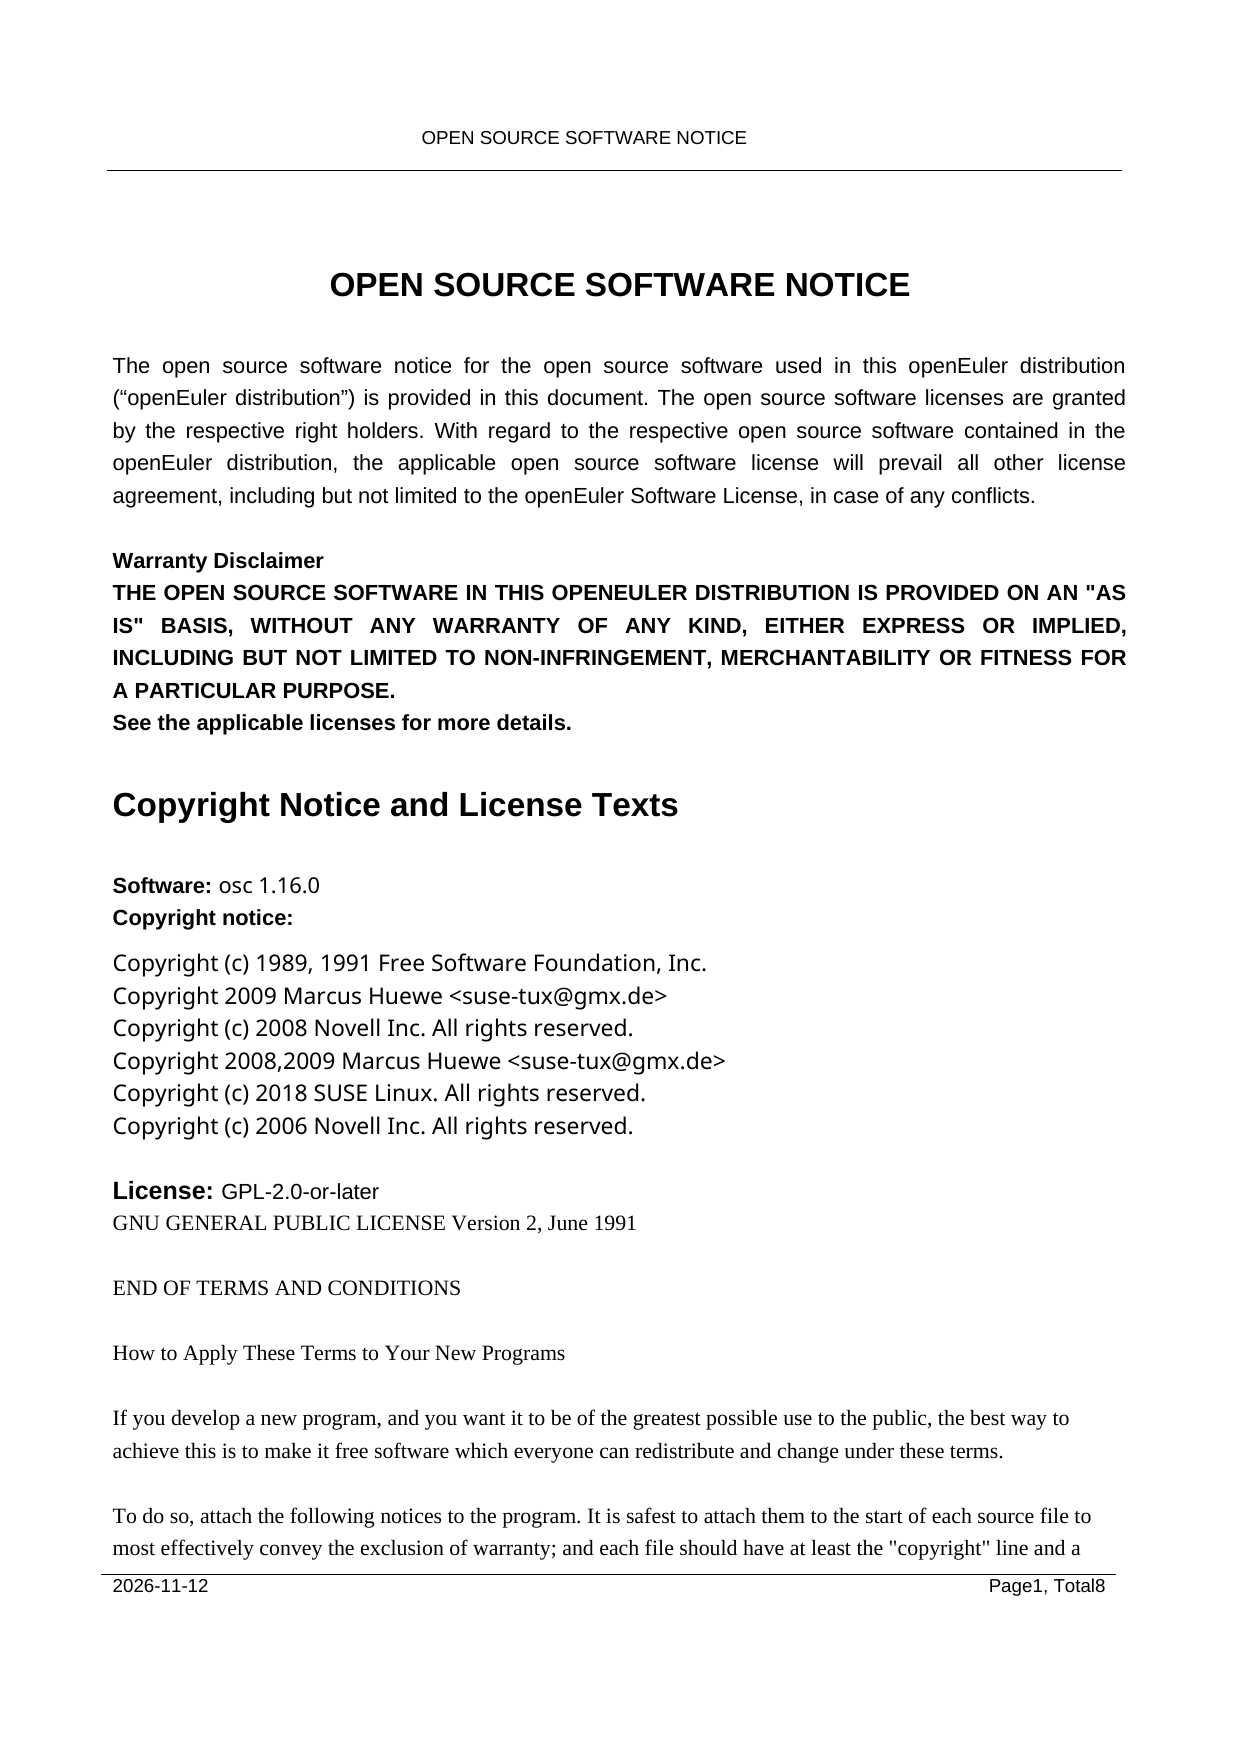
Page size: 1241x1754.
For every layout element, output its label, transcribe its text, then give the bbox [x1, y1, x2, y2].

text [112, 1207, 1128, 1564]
text OPEN SOURCE SOFTWARE NOTICE [112, 251, 1128, 316]
text THE OPEN SOURCE SOFTWARE IN THIS OPENEULER DISTRIBUTION IS PROVIDED ON AN "AS IS" BASIS, WITHOUT ANY WARRANTY OF ANY KIND, EITHER EXPRESS OR IMPLIED, INCLUDING BUT NOT LIMITED TO NON-INFRINGEMENT, MERCHANTABILITY OR FITNESS FOR A PARTICULAR PURPOSE. See the applicable licenses for more details. [112, 576, 1128, 739]
text Copyright Notice and License Texts [112, 771, 1128, 836]
text The open source software notice for the open source software used in this openEuler distribution (“openEuler distribution”) is provided in this document. The open source software licenses are granted by the respective right holders. With regard to the respective open source software contained in the openEuler distribution, the applicable open source software license will prevail all other license agreement, including but not limited to the openEuler Software License, in case of any conflicts. [112, 349, 1128, 511]
text Warranty Disclaimer [112, 544, 1128, 576]
text Copyright (c) 1989, 1991 Free Software Foundation, Inc. Copyright 2009 Marcus Huewe <suse-tux@gmx.de> Copyright (c) 2008 Novell Inc. All rights reserved. Copyright 2008,2009 Marcus Huewe <suse-tux@gmx.de> Copyright (c) 2018 SUSE Linux. All rights reserved. Copyright (c) 2006 Novell Inc. All rights reserved. [112, 947, 1128, 1174]
text Copyright notice: [112, 901, 1128, 934]
text License: GPL-2.0-or-later [112, 1174, 1128, 1207]
title Software: osc 1.16.0 [112, 869, 1128, 901]
